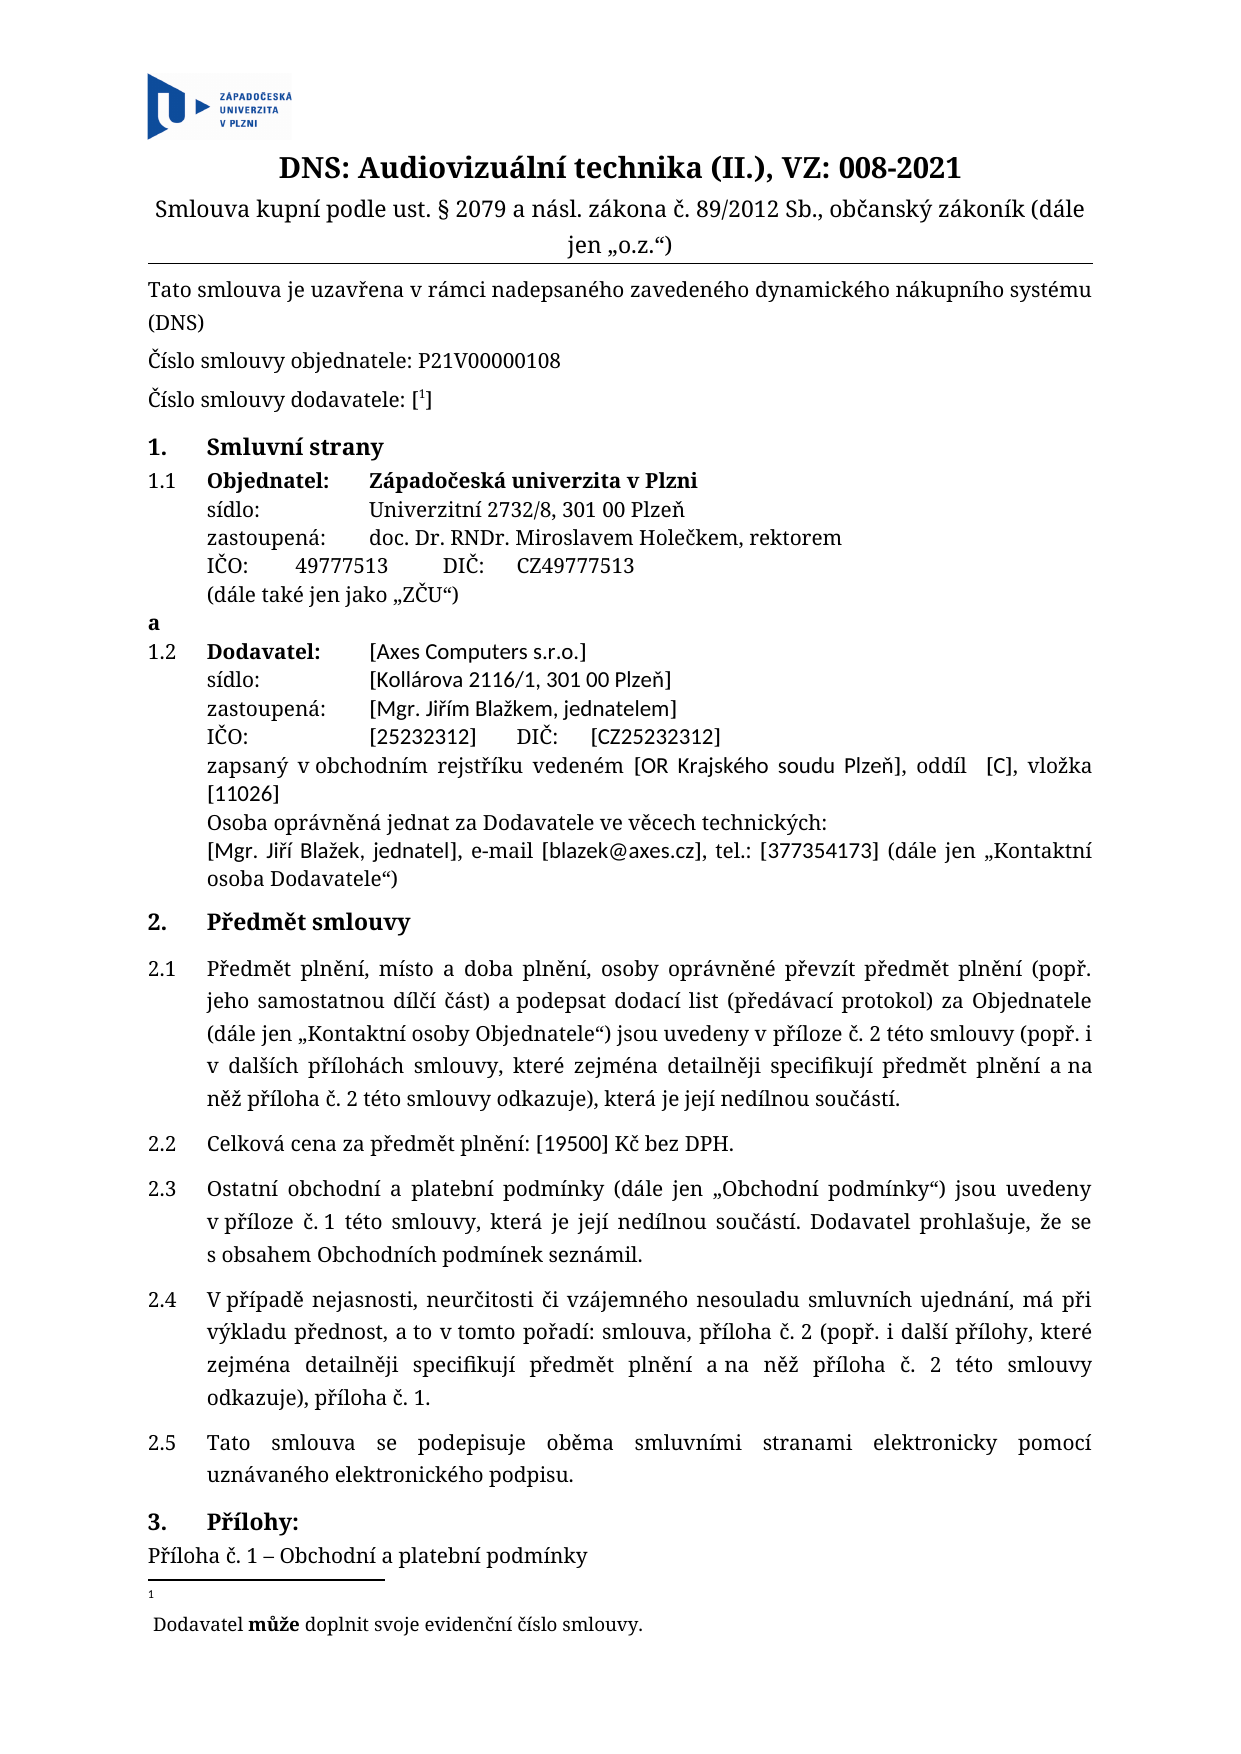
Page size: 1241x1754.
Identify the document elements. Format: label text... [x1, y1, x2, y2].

text Příloha č. 1 – Obchodní a platební podmínky [148, 1541, 1093, 1570]
text (dále také jen jako „ZČU“) [207, 580, 1093, 608]
text DNS: Audiovizuální technika (II.), VZ: 008-2021 [148, 148, 1093, 187]
text Číslo smlouvy dodavatele: [] [148, 385, 1093, 414]
text Tato smlouva je uzavřena v rámci nadepsaného zavedeného dynamického nákupního systému (DNS) [148, 275, 1093, 336]
text zastoupená: doc. Dr. RNDr. Miroslavem Holečkem, rektorem [207, 523, 1093, 552]
list Smluvní strany [148, 430, 1093, 462]
text IČO: 49777513 DIČ: CZ49777513 [207, 552, 1093, 580]
list Předmět plnění, místo a doba plnění, osoby oprávněné převzít předmět plnění (popř. jeho samostatnou dílčí část) a podepsat dodací list (předávací protokol) za Objednatele (dále jen „Kontaktní osoby Objednatele“) jsou uvedeny v příloze č. 2 této smlouvy (popř. i v dalších přílohách smlouvy, které zejména detailněji specifikují předmět plnění a na něž příloha č. 2 této smlouvy odkazuje), která je její nedílnou součástí. [148, 954, 1093, 1113]
list Objednatel: Západočeská univerzita v Plzni [148, 466, 1093, 495]
text Číslo smlouvy objednatele: P21V00000108 [148, 346, 1093, 375]
list V případě nejasnosti, neurčitosti či vzájemného nesouladu smluvních ujednání, má při výkladu přednost, a to v tomto pořadí: smlouva, příloha č. 2 (popř. i další přílohy, které zejména detailněji specifikují předmět plnění a na něž příloha č. 2 této smlouvy odkazuje), příloha č. 1. [148, 1285, 1093, 1411]
list Předmět smlouvy [148, 905, 1093, 937]
text sídlo: [Kollárova 2116/1, 301 00 Plzeň] [207, 665, 1093, 694]
text zastoupená: [Mgr. Jiřím Blažkem, jednatelem] [207, 694, 1093, 722]
text a [148, 608, 1093, 637]
list Přílohy: [148, 1505, 1093, 1537]
list Ostatní obchodní a platební podmínky (dále jen „Obchodní podmínky“) jsou uvedeny v příloze č. 1 této smlouvy, která je její nedílnou součástí. Dodavatel prohlašuje, že se s obsahem Obchodních podmínek seznámil. [148, 1174, 1093, 1268]
list Tato smlouva se podepisuje oběma smluvními stranami elektronicky pomocí uznávaného elektronického podpisu. [148, 1428, 1093, 1489]
text [Mgr. Jiří Blažek, jednatel], e-mail [blazek@axes.cz], tel.: [377354173] (dále jen „Kontaktní osoba Dodavatele“) [207, 836, 1093, 893]
list Dodavatel: [Axes Computers s.r.o.] [148, 637, 1093, 665]
text sídlo: Univerzitní 2732/8, 301 00 Plzeň [207, 495, 1093, 523]
text Smlouva kupní podle ust. § 2079 a násl. zákona č. 89/2012 Sb., občanský zákoník (dále jen „o.z.“) [148, 193, 1093, 263]
text IČO: [25232312] DIČ: [CZ25232312] [207, 722, 1093, 751]
list Celková cena za předmět plnění: [19500] Kč bez DPH. [148, 1129, 1093, 1158]
picture [147, 73, 292, 140]
text Osoba oprávněná jednat za Dodavatele ve věcech technických: [207, 808, 1093, 836]
text zapsaný v obchodním rejstříku vedeném [OR Krajského soudu Plzeň], oddíl [C], vložka [11026] [207, 751, 1093, 808]
